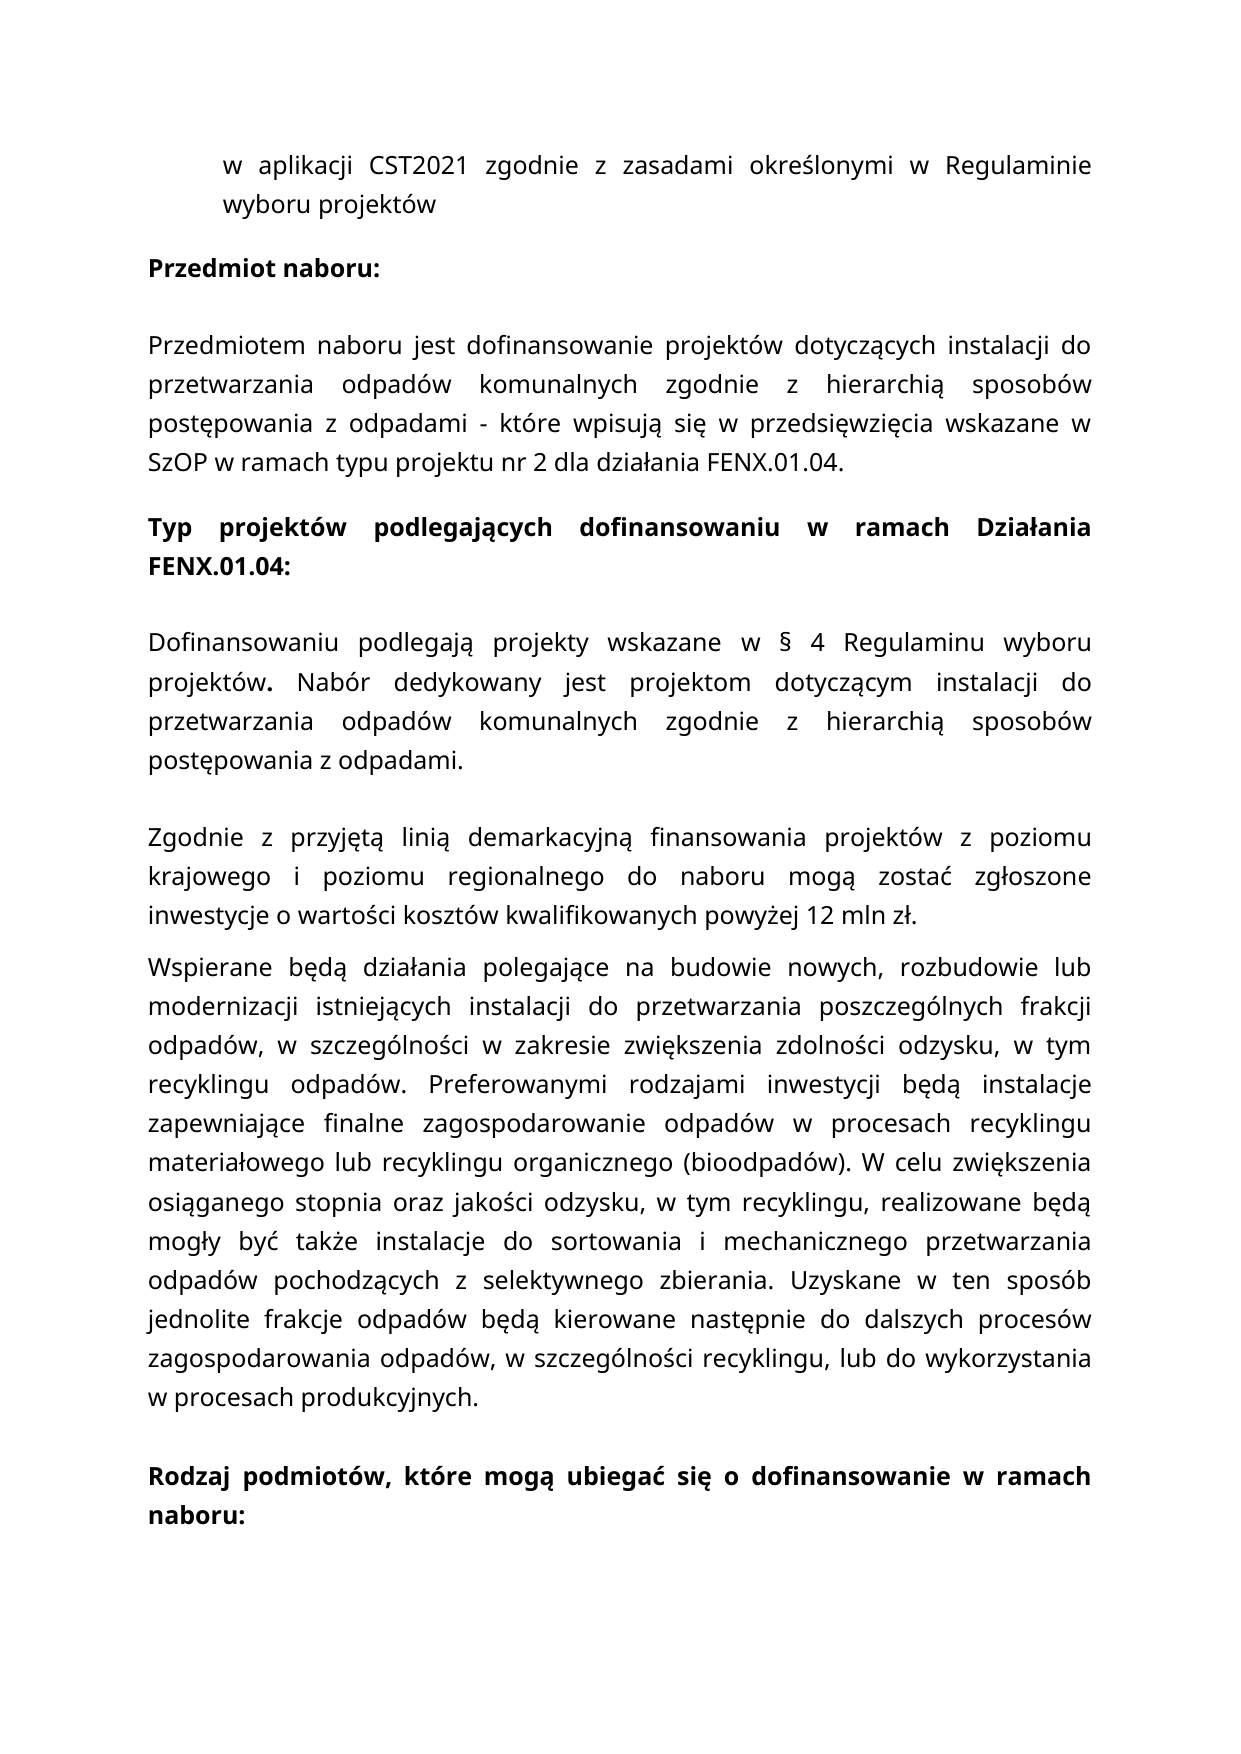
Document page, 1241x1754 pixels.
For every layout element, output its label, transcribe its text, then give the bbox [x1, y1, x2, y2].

text Typ projektów podlegających dofinansowaniu w ramach Działania FENX.01.04: [148, 509, 1093, 582]
text Przedmiotem naboru jest dofinansowanie projektów dotyczących instalacji do przetwarzania odpadów komunalnych zgodnie z hierarchią sposobów postępowania z odpadami - które wpisują się w przedsięwzięcia wskazane w SzOP w ramach typu projektu nr 2 dla działania FENX.01.04. [148, 328, 1093, 479]
text Dofinansowaniu podlegają projekty wskazane w § 4 Regulaminu wyboru projektów. Nabór dedykowany jest projektom dotyczącym instalacji do przetwarzania odpadów komunalnych zgodnie z hierarchią sposobów postępowania z odpadami. [148, 625, 1093, 777]
text Wspierane będą działania polegające na budowie nowych, rozbudowie lub modernizacji istniejących instalacji do przetwarzania poszczególnych frakcji odpadów, w szczególności w zakresie zwiększenia zdolności odzysku, w tym recyklingu odpadów. Preferowanymi rodzajami inwestycji będą instalacje zapewniające finalne zagospodarowanie odpadów w procesach recyklingu materiałowego lub recyklingu organicznego (bioodpadów). W celu zwiększenia osiąganego stopnia oraz jakości odzysku, w tym recyklingu, realizowane będą mogły być także instalacje do sortowania i mechanicznego przetwarzania odpadów pochodzących z selektywnego zbierania. Uzyskane w ten sposób jednolite frakcje odpadów będą kierowane następnie do dalszych procesów zagospodarowania odpadów, w szczególności recyklingu, lub do wykorzystania w procesach produkcyjnych. [148, 949, 1093, 1414]
text Przedmiot naboru: [148, 251, 1093, 285]
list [185, 148, 1093, 221]
text Zgodnie z przyjętą linią demarkacyjną finansowania projektów z poziomu krajowego i poziomu regionalnego do naboru mogą zostać zgłoszone inwestycje o wartości kosztów kwalifikowanych powyżej 12 mln zł. [148, 819, 1093, 932]
text Rodzaj podmiotów, które mogą ubiegać się o dofinansowanie w ramach naboru: [148, 1458, 1093, 1532]
